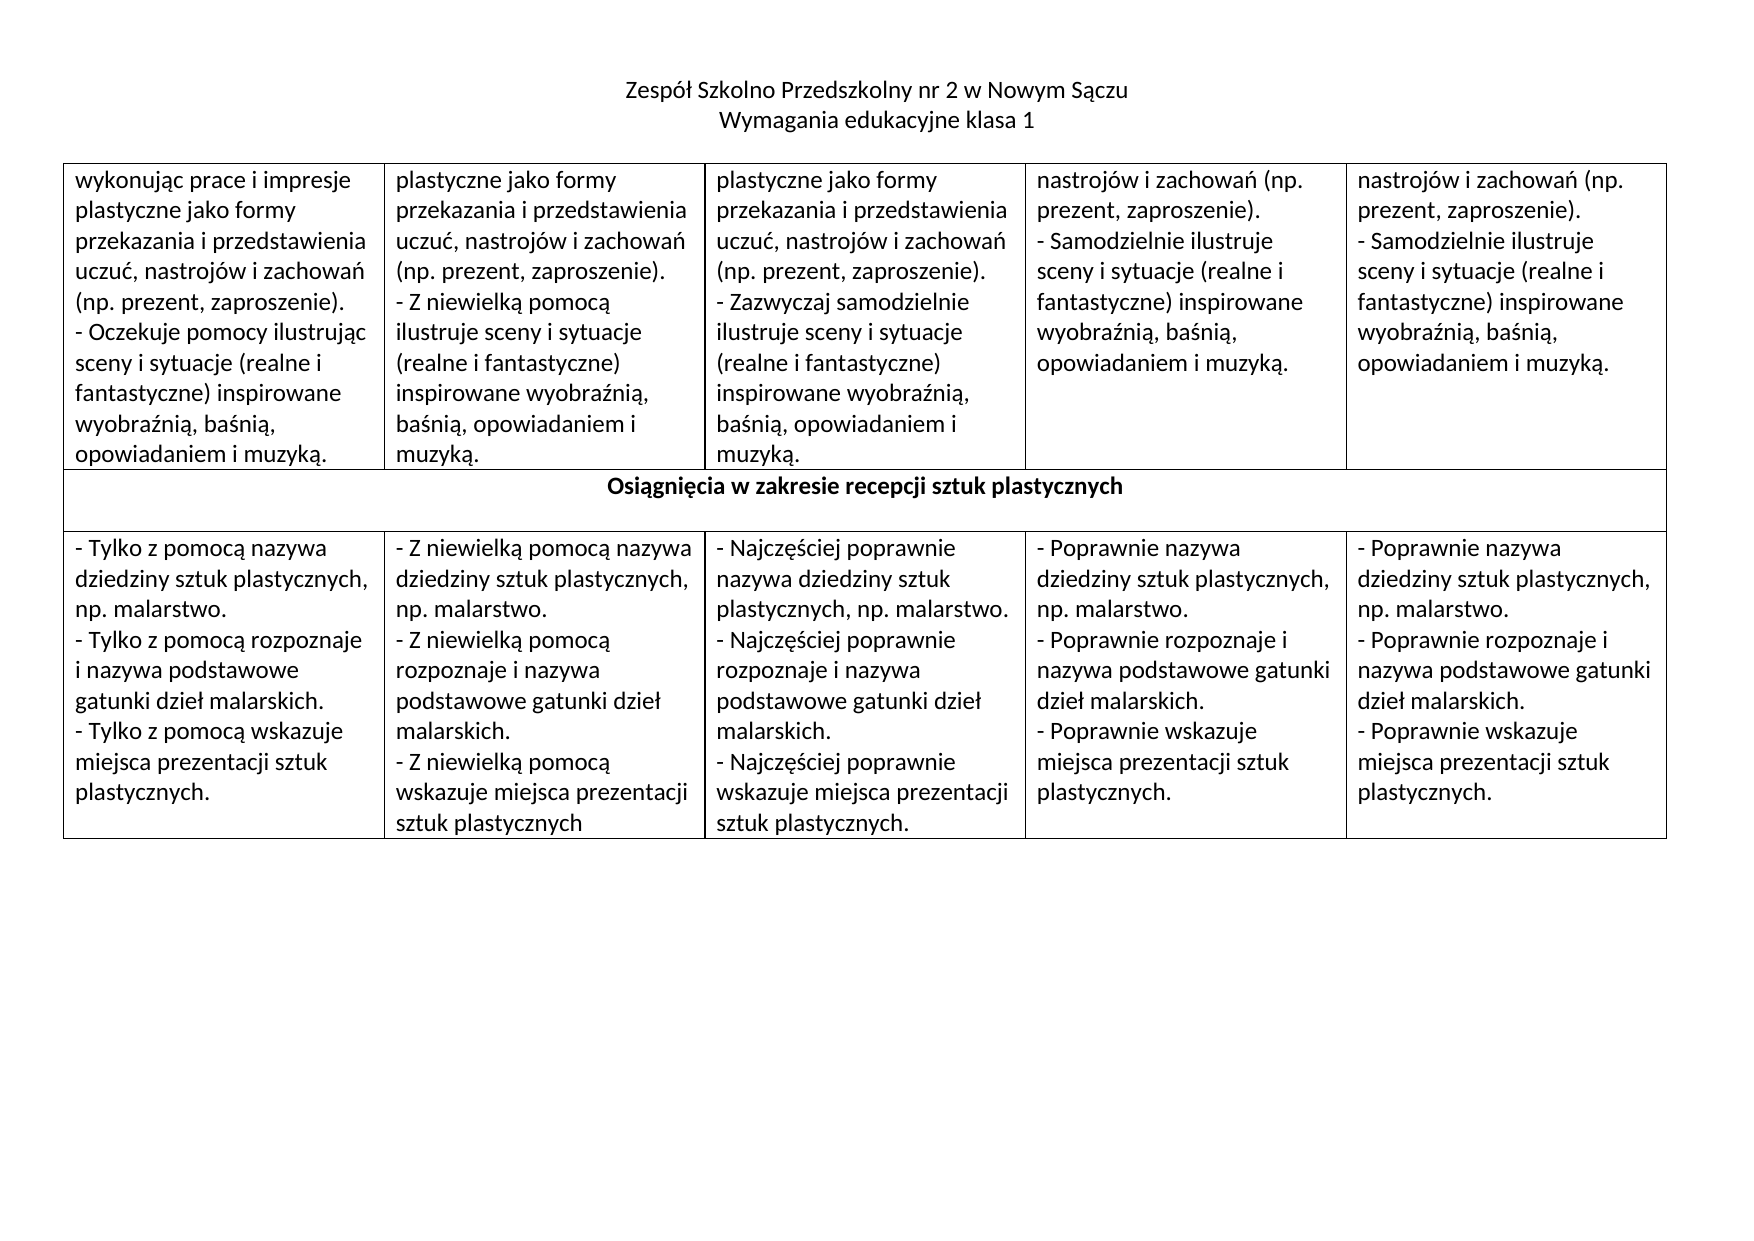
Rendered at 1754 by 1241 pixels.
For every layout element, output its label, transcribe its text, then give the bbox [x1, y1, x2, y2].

table_cell - Tylko z pomocą nazywa dziedziny sztuk plastycznych, np. malarstwo. - Tylko z pomocą rozpoznaje i nazywa podstawowe gatunki dzieł malarskich. - Tylko z pomocą wskazuje miejsca prezentacji sztuk plastycznych. [64, 532, 384, 837]
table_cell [385, 164, 704, 469]
table_cell - Najczęściej poprawnie nazywa dziedziny sztuk plastycznych, np. malarstwo. - Najczęściej poprawnie rozpoznaje i nazywa podstawowe gatunki dzieł malarskich. - Najczęściej poprawnie wskazuje miejsca prezentacji sztuk plastycznych. [706, 532, 1025, 837]
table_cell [1026, 164, 1346, 469]
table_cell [64, 164, 384, 469]
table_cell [1347, 164, 1666, 469]
table_cell - Z niewielką pomocą nazywa dziedziny sztuk plastycznych, np. malarstwo. - Z niewielką pomocą rozpoznaje i nazywa podstawowe gatunki dzieł malarskich. - Z niewielką pomocą wskazuje miejsca prezentacji sztuk plastycznych [385, 532, 704, 837]
table_cell Osiągnięcia w zakresie recepcji sztuk plastycznych [64, 470, 1666, 531]
table_cell - Poprawnie nazywa dziedziny sztuk plastycznych, np. malarstwo. - Poprawnie rozpoznaje i nazywa podstawowe gatunki dzieł malarskich. - Poprawnie wskazuje miejsca prezentacji sztuk plastycznych. [1347, 532, 1666, 837]
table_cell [706, 164, 1025, 469]
table_cell - Poprawnie nazywa dziedziny sztuk plastycznych, np. malarstwo. - Poprawnie rozpoznaje i nazywa podstawowe gatunki dzieł malarskich. - Poprawnie wskazuje miejsca prezentacji sztuk plastycznych. [1026, 532, 1346, 837]
